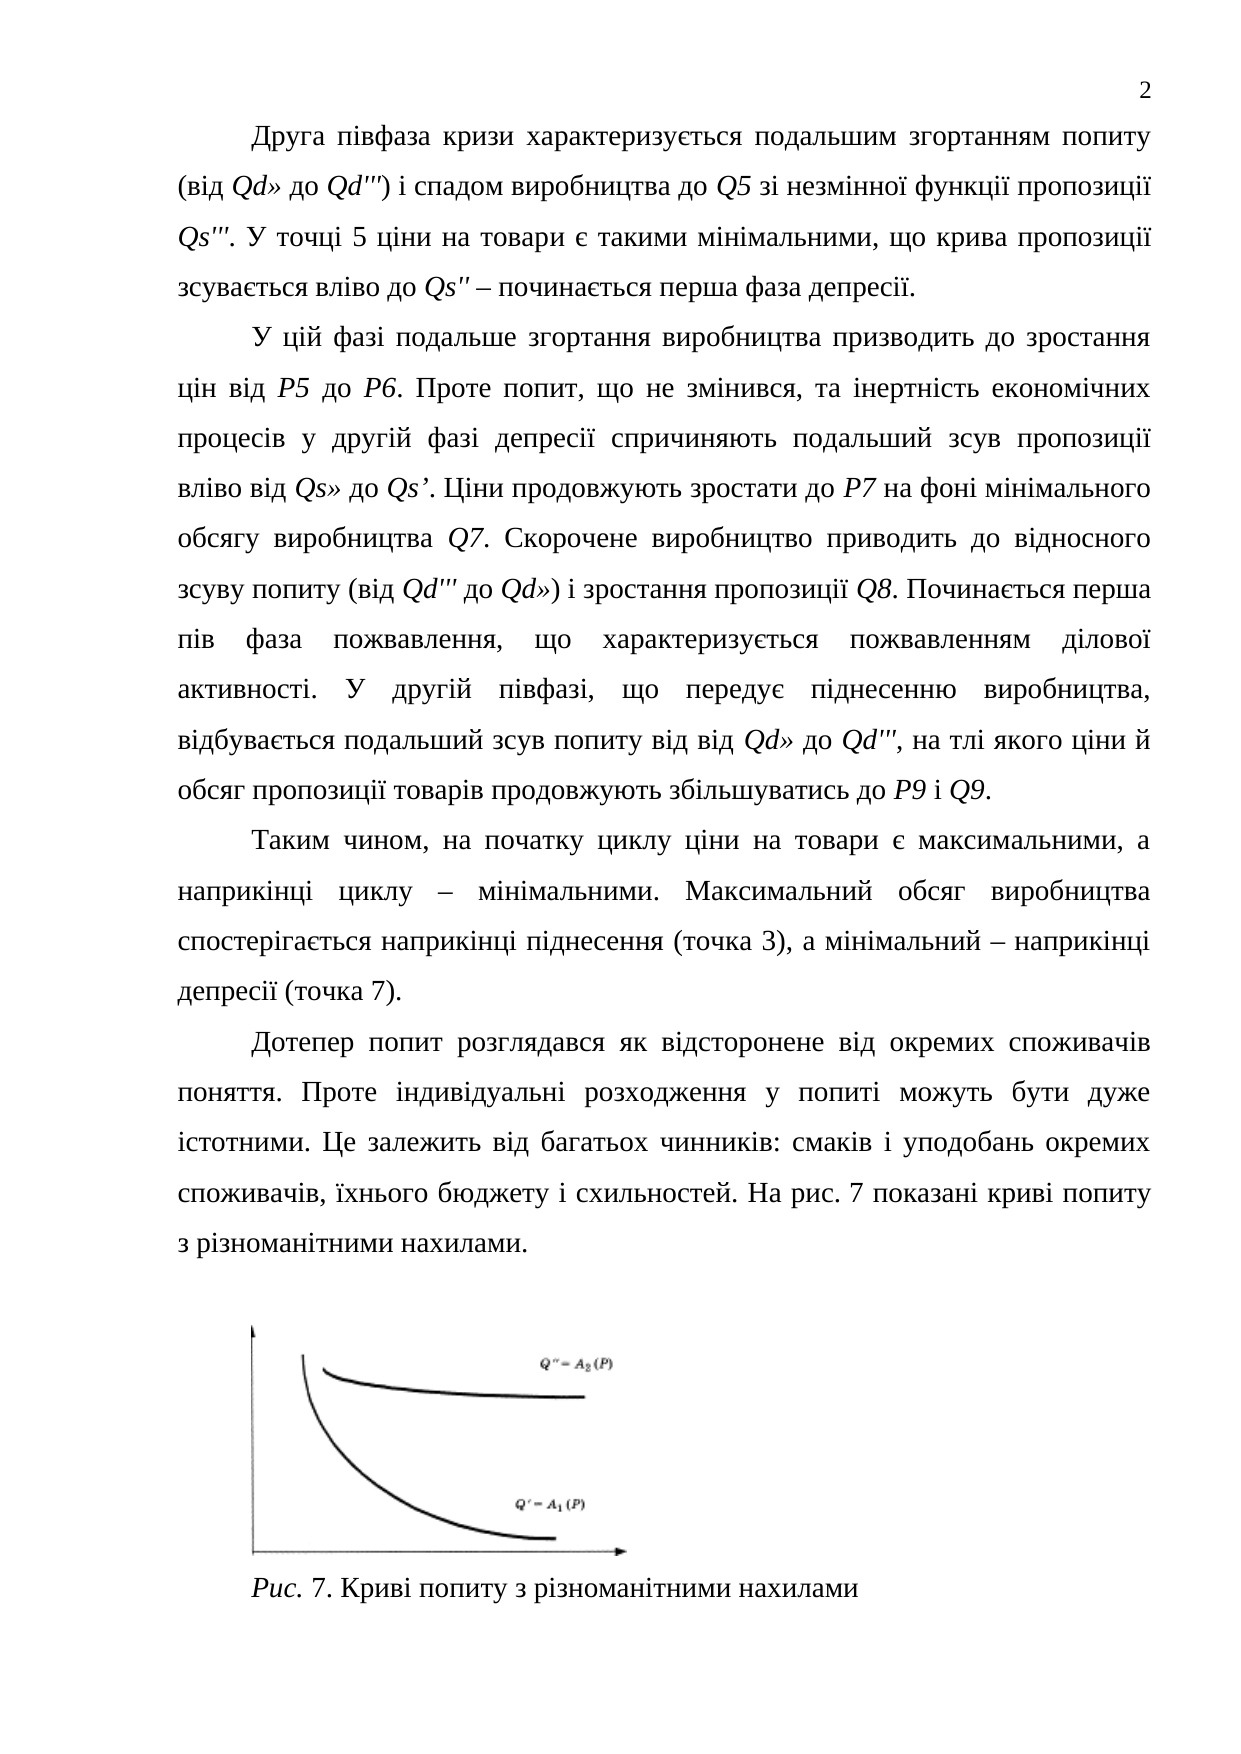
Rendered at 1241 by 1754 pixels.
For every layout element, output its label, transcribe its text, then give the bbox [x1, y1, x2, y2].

picture [251, 1325, 627, 1556]
text Дотепер попит розглядався як відсторонене від окремих споживачів поняття. Проте індивідуальні розходження у попиті можуть бути дуже істотними. Це залежить від багатьох чинників: смаків і уподобань окремих споживачів, їхнього бюджету і схильностей. На рис. 7 показані криві попиту з різноманітними нахилами. [177, 1024, 1152, 1258]
text У цій фазі подальше згортання виробництва призводить до зростання цін від Р5 до Р6. Проте попит, що не змінився, та інертність економічних процесів у другій фазі депресії спричиняють подальший зсув пропозиції вліво від Qs» до Qs’. Ціни продовжують зростати до Р7 на фоні мінімального обсягу виробництва Q7. Скорочене виробництво приводить до відносного зсуву попиту (від Qd''' до Qd») і зростання пропозиції Q8. Починається перша пів фаза пожвавлення, що характеризується пожвавленням ділової активності. У другій півфазі, що передує піднесенню виробництва, відбувається подальший зсув попиту від від Qd» до Qd''', на тлі якого ціни й обсяг пропозиції товарів продовжують збільшуватись до Р9 і Q9. [177, 319, 1152, 806]
text Рис. 7. Криві попиту з різноманітними нахилами [177, 1570, 1152, 1603]
text Друга півфаза кризи характеризується подальшим згортанням попиту (від Qd» до Qd''') і спадом виробництва до Q5 зі незмінної функції пропозиції Qs'''. У точці 5 ціни на товари є такими мінімальними, що крива пропозиції зсувається вліво до Qs'' – починається перша фаза депресії. [177, 118, 1152, 303]
text Таким чином, на початку циклу ціни на товари є максимальними, а наприкінці циклу – мінімальними. Максимальний обсяг виробництва спостерігається наприкінці піднесення (точка 3), а мінімальний – наприкінці депресії (точка 7). [177, 822, 1152, 1007]
